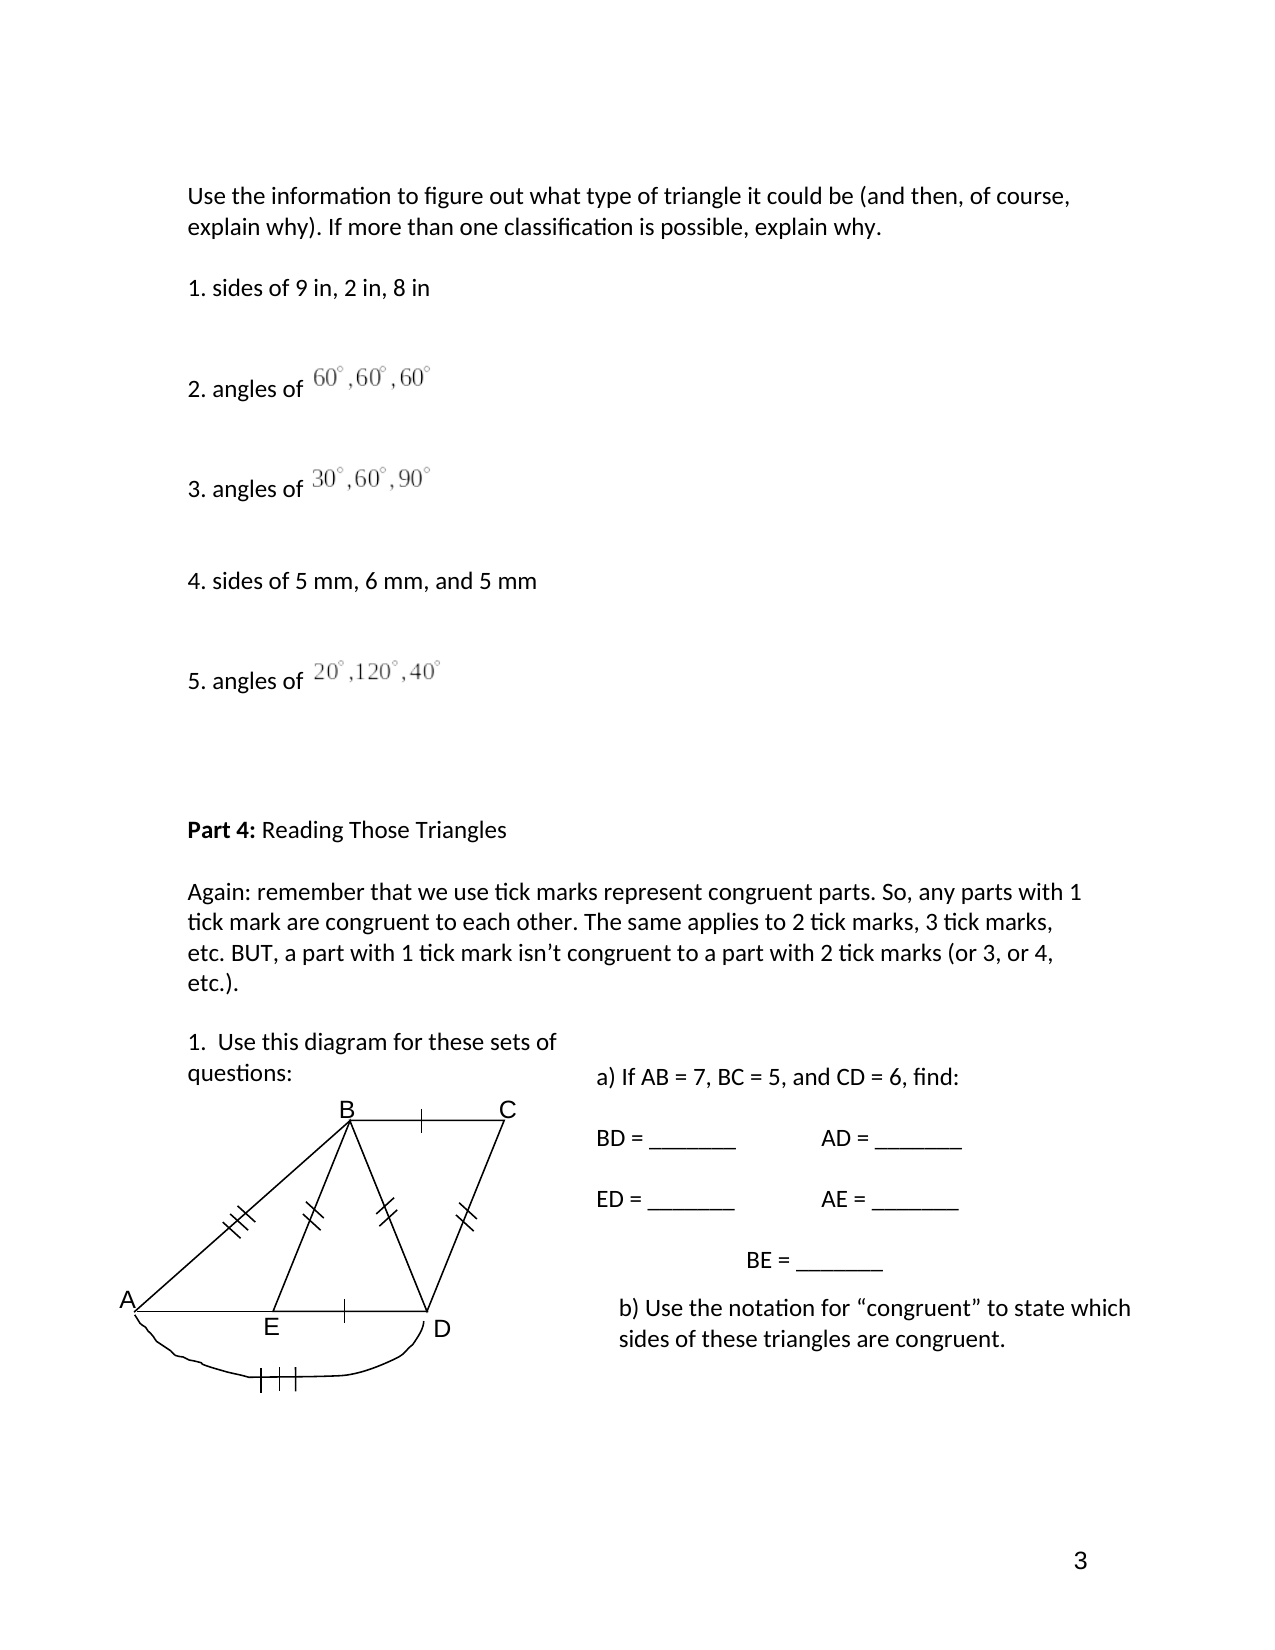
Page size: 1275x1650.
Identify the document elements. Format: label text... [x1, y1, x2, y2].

text Use the information to figure out what type of triangle it could be (and then, of course, explain why). If more than one classification is possible, explain why. [187, 181, 1087, 242]
text Again: remember that we use tick marks represent congruent parts. So, any parts with 1 tick mark are congruent to each other. The same applies to 2 tick marks, 3 tick marks, etc. BUT, a part with 1 tick mark isn’t congruent to a part with 2 tick marks (or 3, or 4, etc.). [187, 876, 1087, 998]
text 1. Use this diagram for these sets of questions: [187, 1026, 1087, 1087]
text 2. angles of [187, 364, 1087, 403]
text 5. angles of [187, 656, 1087, 696]
text Part 4: Reading Those Triangles [187, 814, 1087, 845]
text 1. sides of 9 in, 2 in, 8 in [187, 272, 1087, 303]
text 4. sides of 5 mm, 6 mm, and 5 mm [187, 565, 1087, 595]
text 3. angles of [187, 464, 1087, 504]
